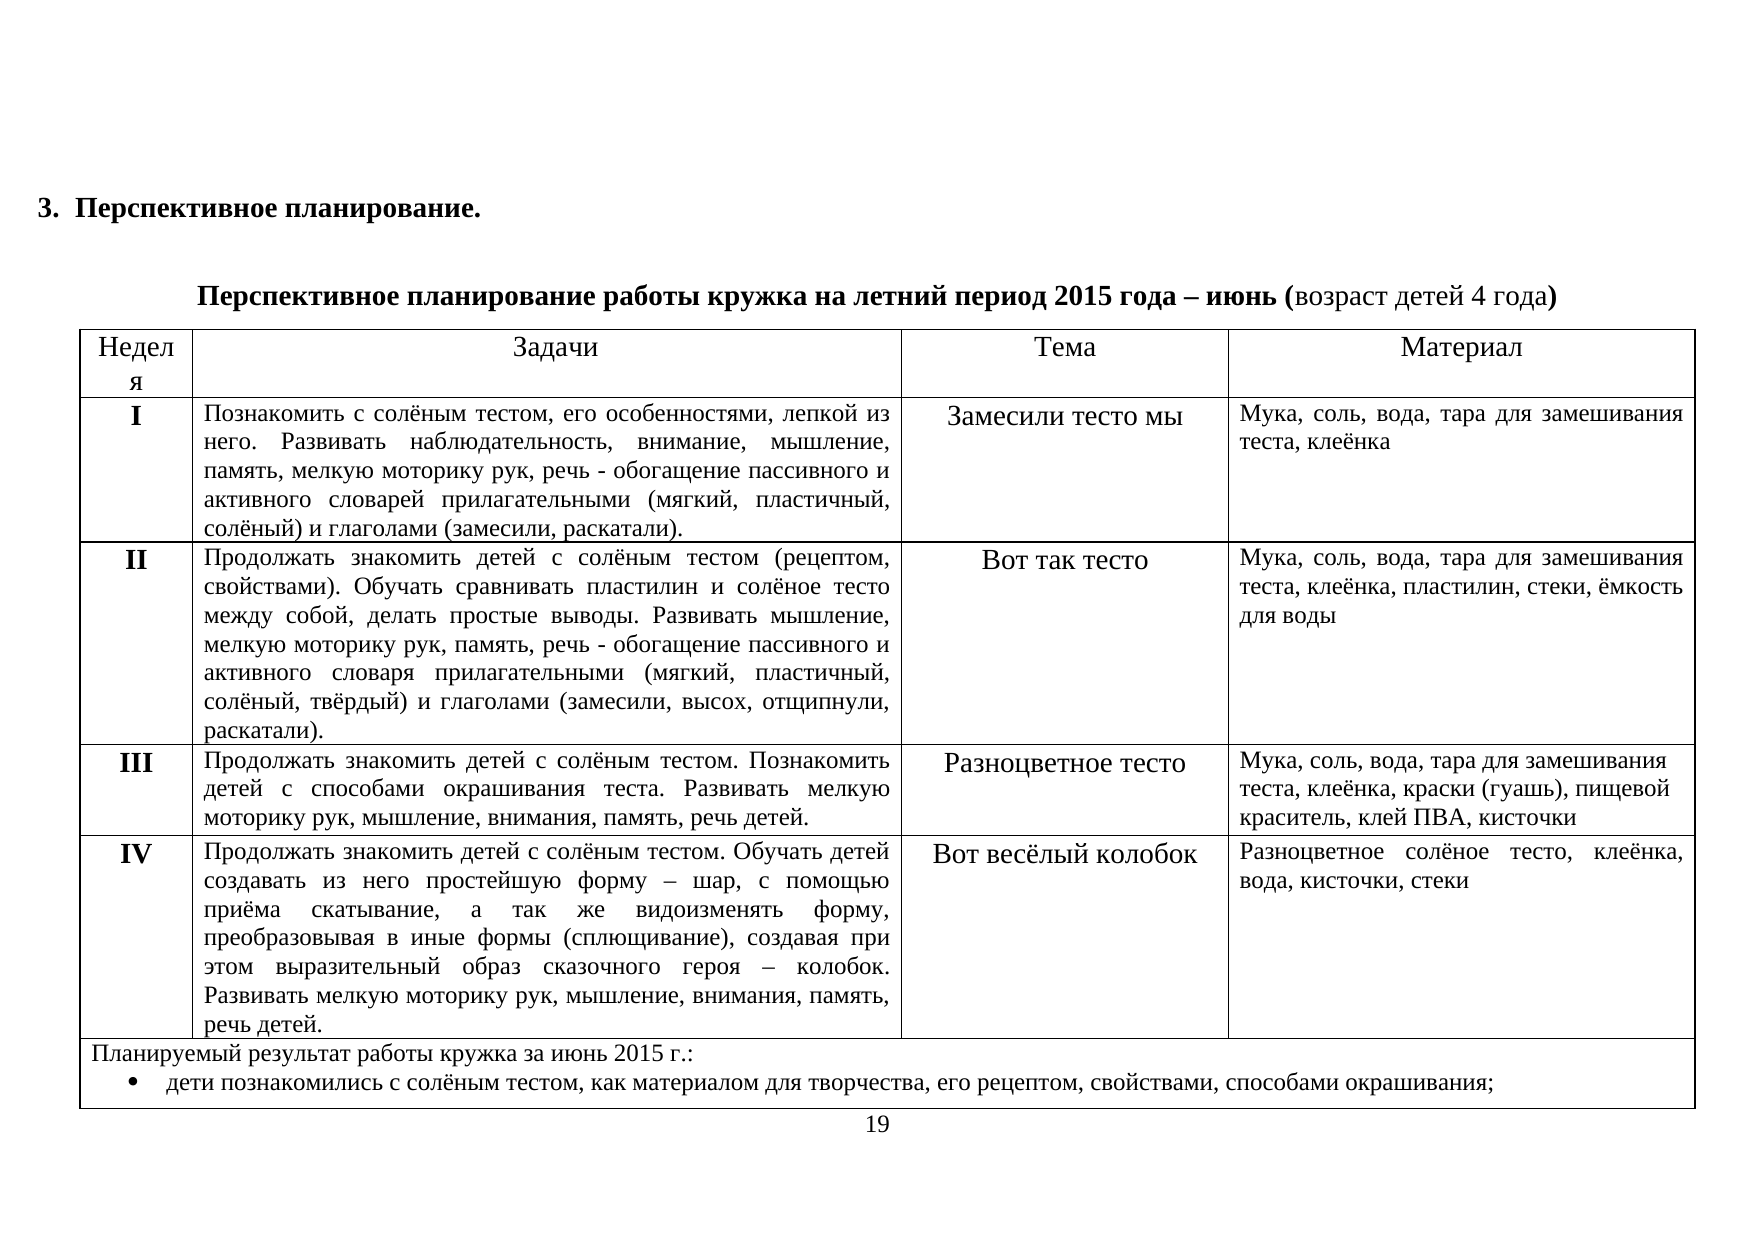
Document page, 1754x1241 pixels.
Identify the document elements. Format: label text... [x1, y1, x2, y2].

table_cell Познакомить с солёным тестом, его особенностями, лепкой из него. Развивать наблюдательность, внимание, мышление, память, мелкую моторику рук, речь - обогащение пассивного и активного словарей прилагательными (мягкий, пластичный, солёный) и глаголами (замесили, раскатали). [193, 398, 901, 541]
table_cell II [81, 543, 192, 744]
table_cell Мука, соль, вода, тара для замешивания теста, клеёнка [1229, 398, 1694, 541]
table_header Тема [902, 330, 1228, 397]
table_header Неделя [81, 330, 192, 397]
table_cell I [81, 398, 192, 541]
table_cell Замесили тесто мы [902, 398, 1228, 541]
table_cell Продолжать знакомить детей с солёным тестом (рецептом, свойствами). Обучать сравнивать пластилин и солёное тесто между собой, делать простые выводы. Развивать мышление, мелкую моторику рук, память, речь - обогащение пассивного и активного словаря прилагательными (мягкий, пластичный, солёный, твёрдый) и глаголами (замесили, высох, отщипнули, раскатали). [193, 543, 901, 744]
table_cell Вот весёлый колобок [902, 836, 1228, 1037]
table_cell Продолжать знакомить детей с солёным тестом. Познакомить детей с способами окрашивания теста. Развивать мелкую моторику рук, мышление, внимания, память, речь детей. [193, 745, 901, 835]
table_cell IV [81, 836, 192, 1037]
table_header Материал [1229, 330, 1694, 397]
table_cell Разноцветное солёное тесто, клеёнка, вода, кисточки, стеки [1229, 836, 1694, 1037]
table_cell Мука, соль, вода, тара для замешивания теста, клеёнка, краски (гуашь), пищевой краситель, клей ПВА, кисточки [1229, 745, 1694, 835]
table_header Задачи [193, 330, 901, 397]
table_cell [81, 1039, 1694, 1108]
table_cell Вот так тесто [902, 543, 1228, 744]
table_cell Продолжать знакомить детей с солёным тестом. Обучать детей создавать из него простейшую форму – шар, с помощью приёма скатывание, а так же видоизменять форму, преобразовывая в иные формы (сплющивание), создавая при этом выразительный образ сказочного героя – колобок. Развивать мелкую моторику рук, мышление, внимания, память, речь детей. [193, 836, 901, 1037]
text Перспективное планирование работы кружка на летний период 2015 года – июнь (возраст детей 4 года) [75, 278, 1679, 312]
table_cell Мука, соль, вода, тара для замешивания теста, клеёнка, пластилин, стеки, ёмкость для воды [1229, 543, 1694, 744]
list Перспективное планирование. [37, 190, 1679, 224]
table_cell Разноцветное тесто [902, 745, 1228, 835]
table_cell III [81, 745, 192, 835]
